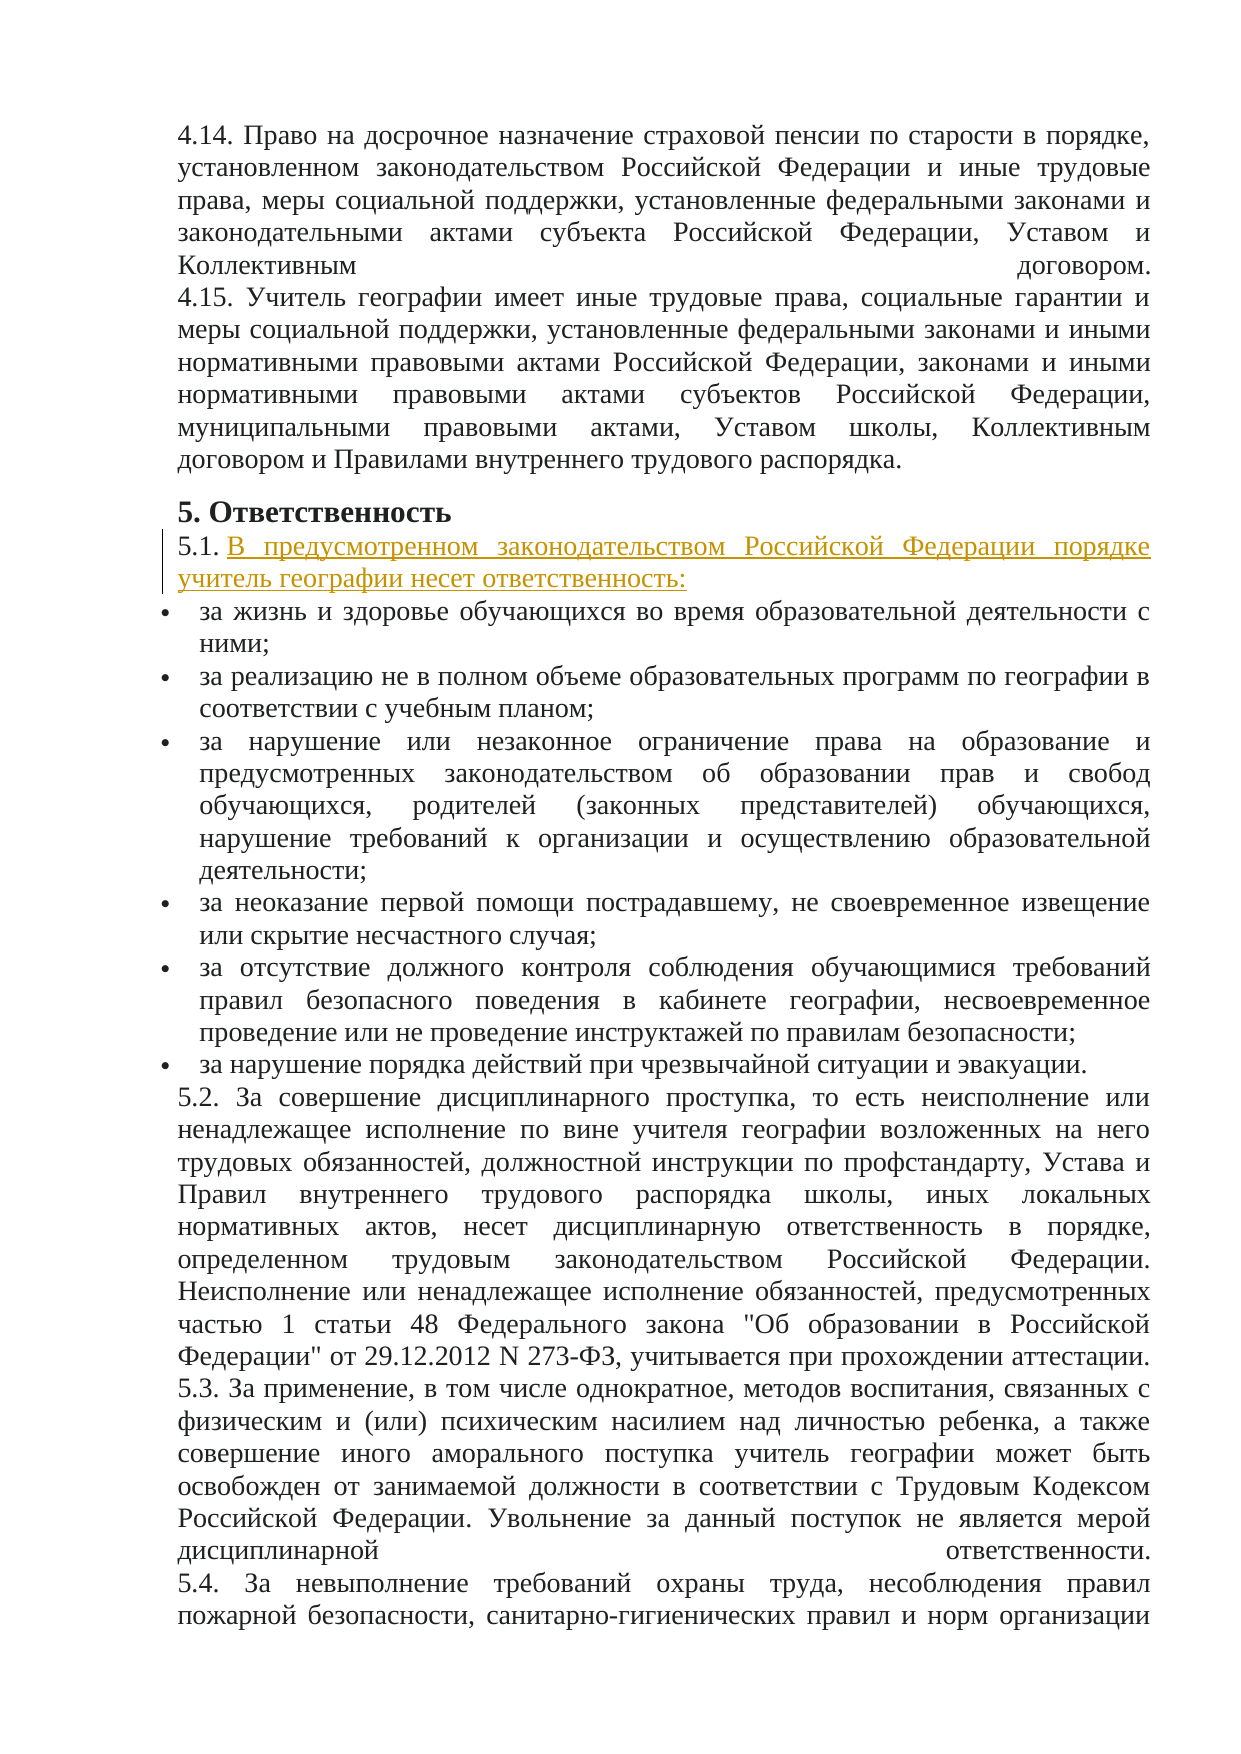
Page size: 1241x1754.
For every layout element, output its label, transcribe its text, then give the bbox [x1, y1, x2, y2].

text 5.1. [177, 529, 1152, 594]
text 5. Ответственность [177, 490, 1152, 529]
list за нарушение или незаконное ограничение права на образование и предусмотренных законодательством об образовании прав и свобод обучающихся, родителей (законных представителей) обучающихся, нарушение требований к организации и осуществлению образовательной деятельности; [162, 723, 1152, 886]
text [177, 1080, 1152, 1631]
list за реализацию не в полном объеме образовательных программ по географии в соответствии с учебным планом; [162, 659, 1152, 723]
list за неоказание первой помощи пострадавшему, не своевременное извещение или скрытие несчастного случая; [162, 886, 1152, 950]
list за жизнь и здоровье обучающихся во время образовательной деятельности с ними; [162, 594, 1152, 659]
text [177, 118, 1152, 474]
list за нарушение порядка действий при чрезвычайной ситуации и эвакуации. [162, 1047, 1152, 1080]
list за отсутствие должного контроля соблюдения обучающимися требований правил безопасного поведения в кабинете географии, несвоевременное проведение или не проведение инструктажей по правилам безопасности; [162, 950, 1152, 1047]
